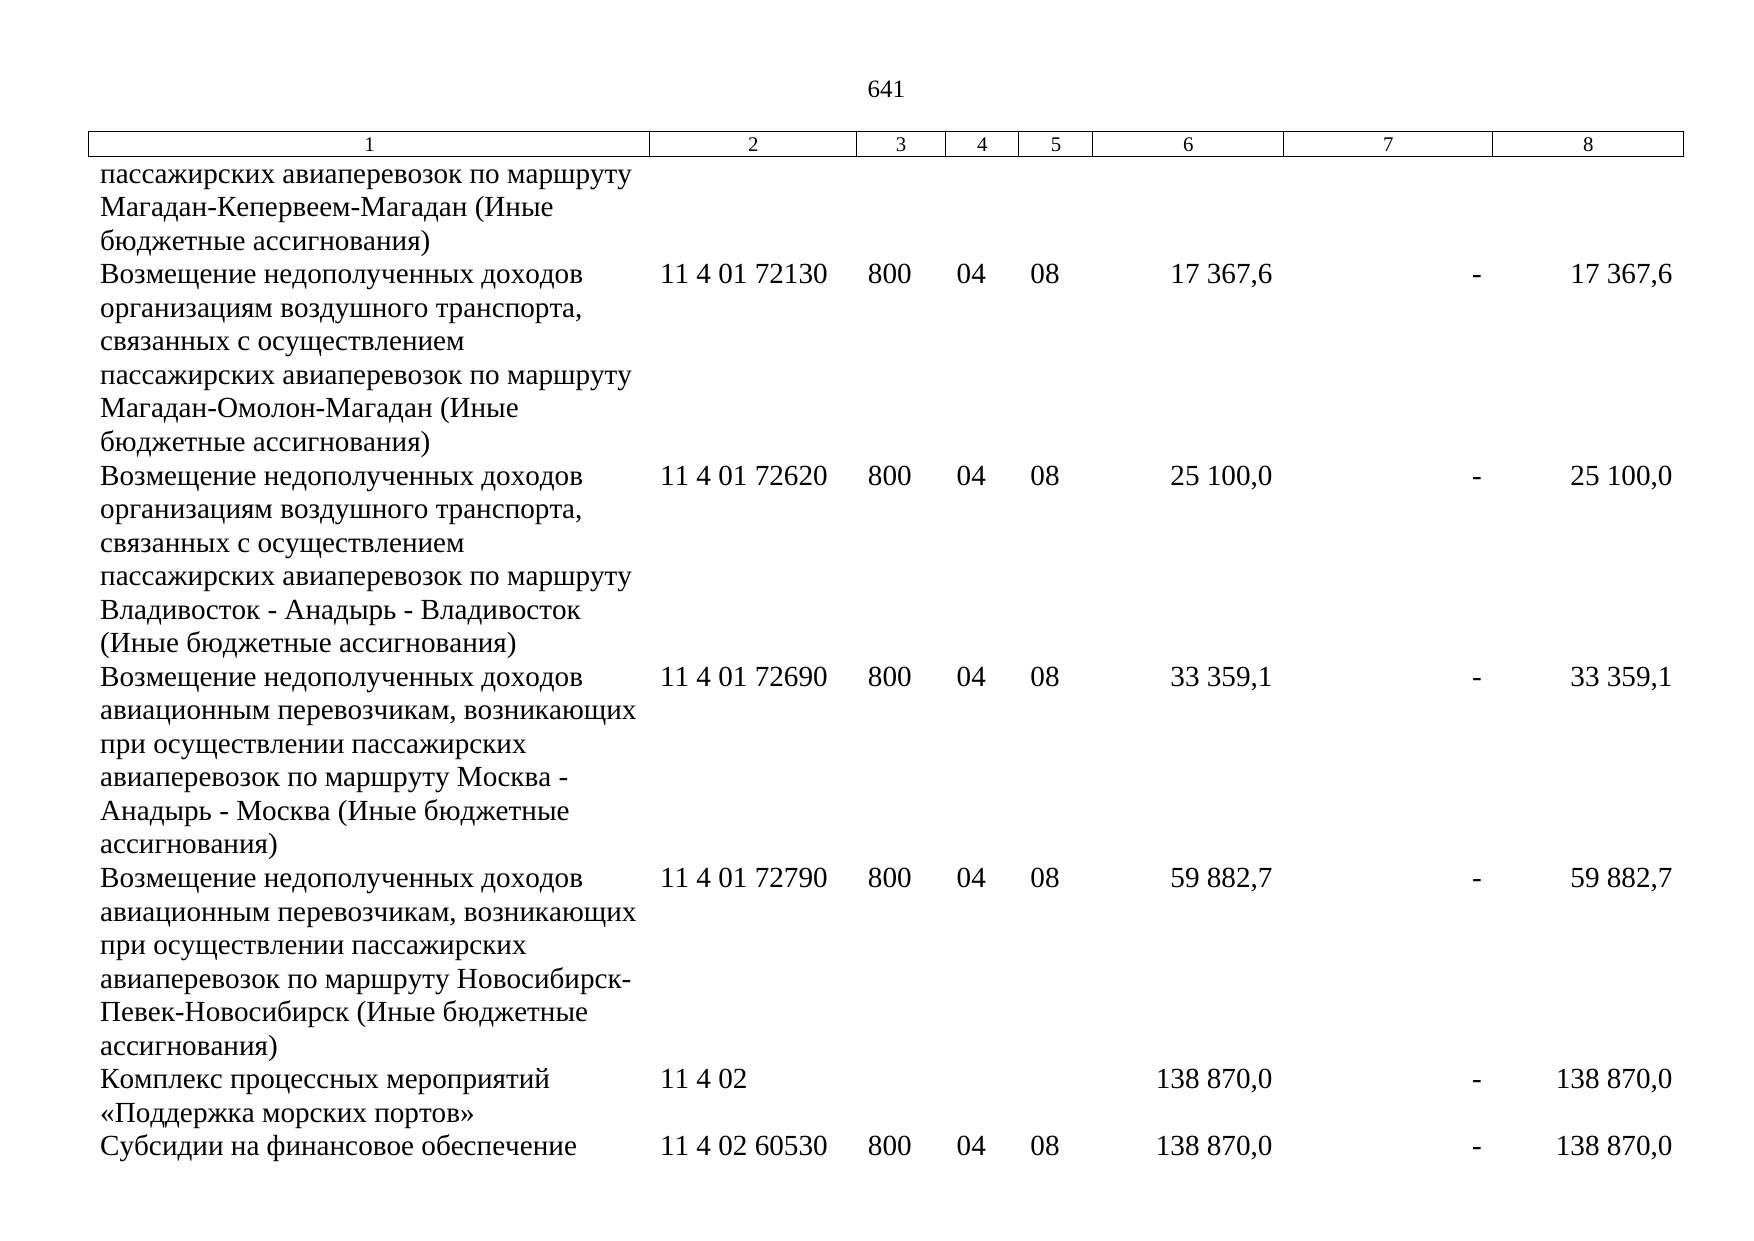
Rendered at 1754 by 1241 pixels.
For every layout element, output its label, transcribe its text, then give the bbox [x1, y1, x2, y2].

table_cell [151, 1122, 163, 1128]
table_header 6 [1093, 132, 1283, 156]
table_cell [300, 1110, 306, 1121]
table_header 8 [1493, 132, 1683, 156]
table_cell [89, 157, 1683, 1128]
table_header 2 [650, 132, 856, 156]
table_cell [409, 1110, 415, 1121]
table_header 7 [1284, 132, 1492, 156]
table_header 1 [89, 132, 649, 156]
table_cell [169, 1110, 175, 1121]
table_header 5 [1019, 132, 1092, 156]
table_header 4 [946, 132, 1018, 156]
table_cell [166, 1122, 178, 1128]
table_header 3 [857, 132, 945, 156]
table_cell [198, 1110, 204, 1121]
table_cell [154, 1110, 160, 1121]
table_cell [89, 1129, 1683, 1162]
